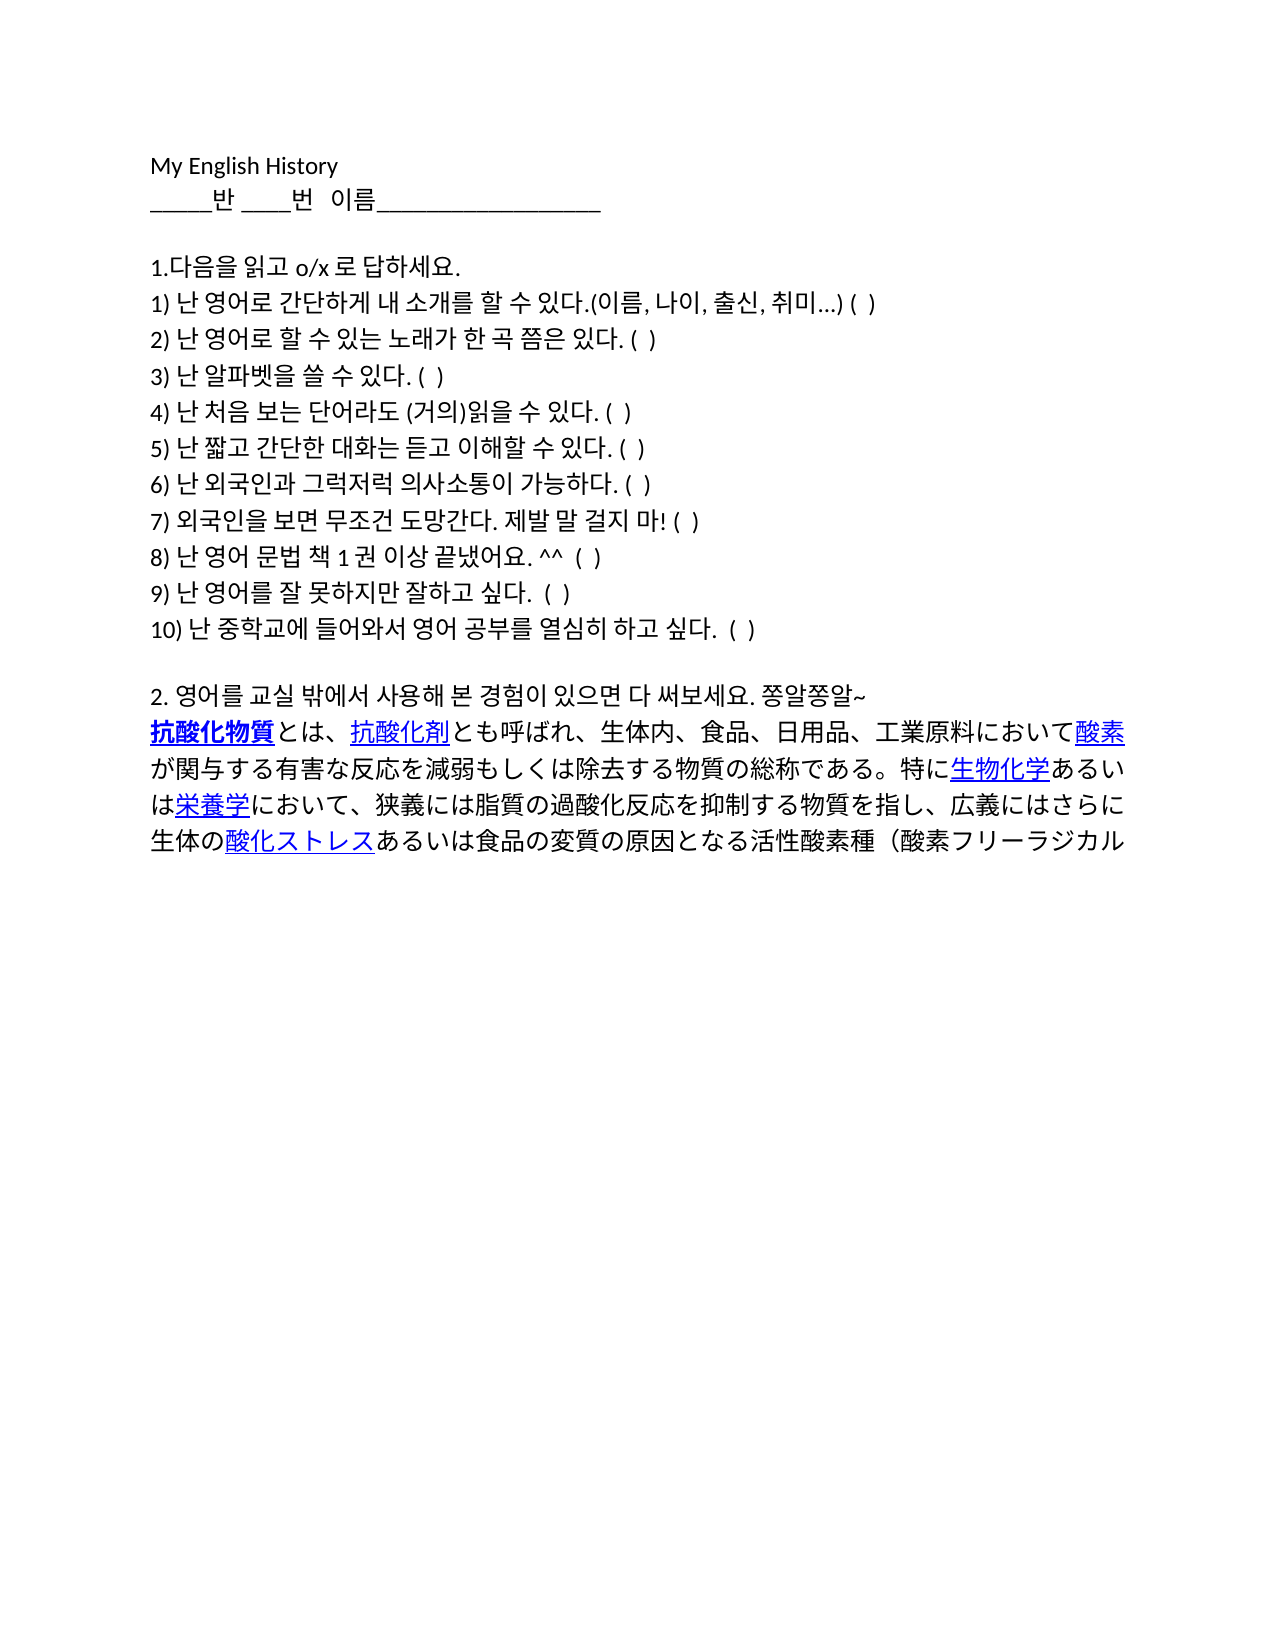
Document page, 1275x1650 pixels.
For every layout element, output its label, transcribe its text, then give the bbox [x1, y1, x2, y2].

text 1.다음을 읽고 o/x로 답하세요. [150, 247, 1125, 283]
text 2) 난 영어로 할 수 있는 노래가 한 곡 쯤은 있다. ( ) [150, 320, 1125, 356]
text 7) 외국인을 보면 무조건 도망간다. 제발 말 걸지 마! ( ) [150, 501, 1125, 537]
text 2. 영어를 교실 밖에서 사용해 본 경험이 있으면 다 써보세요. 쫑알쫑알~ [150, 677, 1125, 713]
text 10) 난 중학교에 들어와서 영어 공부를 열심히 하고 싶다. ( ) [150, 610, 1125, 646]
text 3) 난 알파벳을 쓸 수 있다. ( ) [150, 356, 1125, 392]
text 8) 난 영어 문법 책 1권 이상 끝냈어요. ^^ ( ) [150, 537, 1125, 573]
text 4) 난 처음 보는 단어라도 (거의)읽을 수 있다. ( ) [150, 392, 1125, 428]
text My English History [150, 150, 1125, 181]
text 5) 난 짧고 간단한 대화는 듣고 이해할 수 있다. ( ) [150, 428, 1125, 465]
text _____반 ____번 이름__________________ [150, 181, 1125, 217]
text 6) 난 외국인과 그럭저럭 의사소통이 가능하다. ( ) [150, 465, 1125, 501]
text 抗酸化物質とは、抗酸化剤とも呼ばれ、生体内、食品、日用品、工業原料において酸素が関与する有害な反応を減弱もしくは除去する物質の総称である。特に生物化学あるいは栄養学において、狭義には脂質の過酸化反応を抑制する物質を指し、広義にはさらに生体の酸化ストレスあるいは食品の変質の原因となる活性酸素種（酸素フリーラジカル [150, 713, 1125, 858]
text 9) 난 영어를 잘 못하지만 잘하고 싶다. ( ) [150, 573, 1125, 610]
text 1) 난 영어로 간단하게 내 소개를 할 수 있다.(이름, 나이, 출신, 취미...) ( ) [150, 283, 1125, 320]
